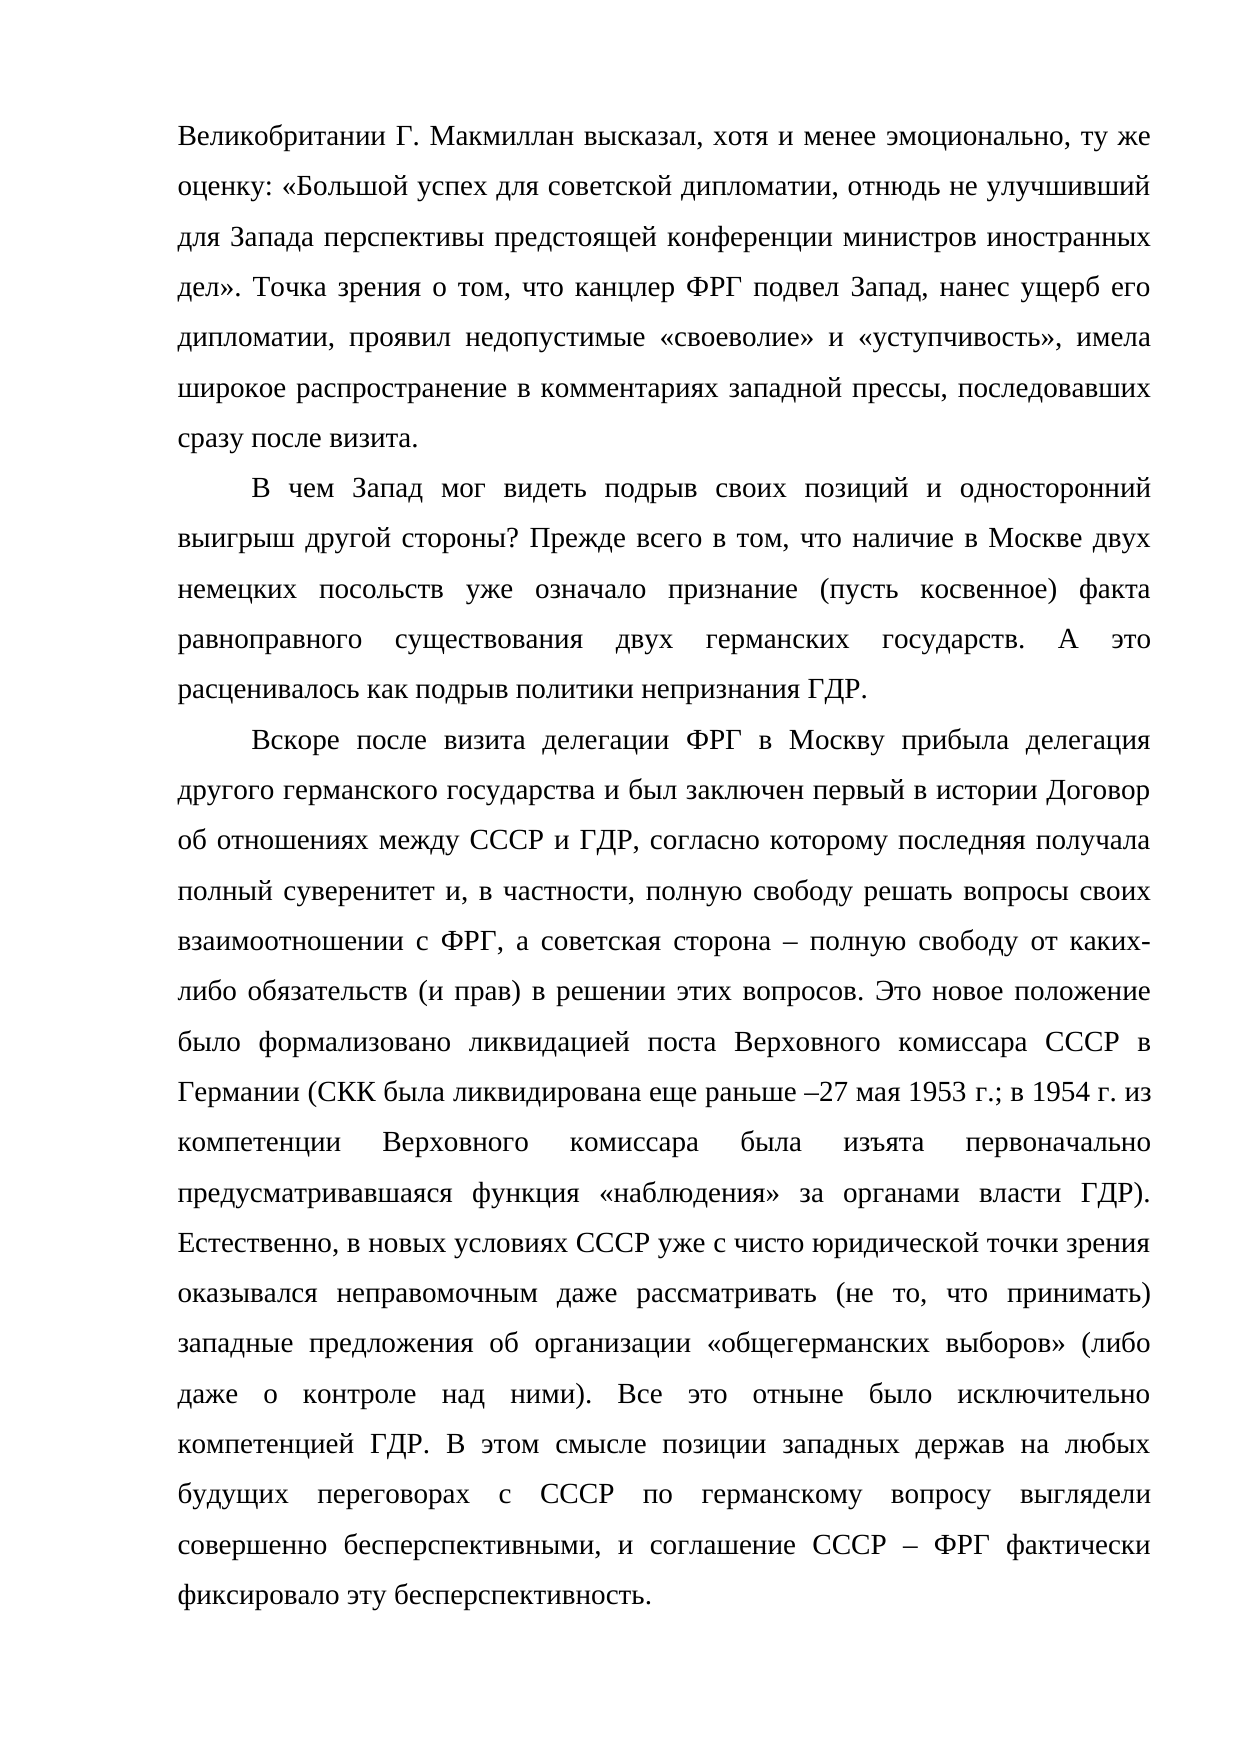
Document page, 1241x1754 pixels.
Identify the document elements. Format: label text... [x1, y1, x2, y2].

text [177, 118, 1152, 453]
text Вскоре после визита делегации ФРГ в Москву прибыла делегация другого германского государства и был заключен первый в истории Договор об отношениях между СССР и ГДР, согласно которому последняя получала полный суверенитет и, в частности, полную свободу решать вопросы своих взаимоотношении с ФРГ, а советская сторона – полную свободу от каких-либо обязательств (и прав) в решении этих вопросов. Это новое положение было формализовано ликвидацией поста Верховного комиссара СССР в Германии (СКК была ликвидирована еще раньше –27 мая 1953 г.; в 1954 г. из компетенции Верховного комиссара была изъята первоначально предусматривавшаяся функция «наблюдения» за органами власти ГДР). Естественно, в новых условиях СССР уже с чисто юридической точки зрения оказывался неправомочным даже рассматривать (не то, что принимать) западные предложения об организации «общегерманских выборов» (либо даже о контроле над ними). Все это отныне было исключительно компетенцией ГДР. В этом смысле позиции западных держав на любых будущих переговорах с СССР по германскому вопросу выглядели совершенно бесперспективными, и соглашение СССР – ФРГ фактически фиксировало эту бесперспективность. [177, 722, 1152, 1611]
text В чем Запад мог видеть подрыв своих позиций и односторонний выигрыш другой стороны? Прежде всего в том, что наличие в Москве двух немецких посольств уже означало признание (пусть косвенное) факта равноправного существования двух германских государств. А это расценивалось как подрыв политики непризнания ГДР. [177, 470, 1152, 705]
